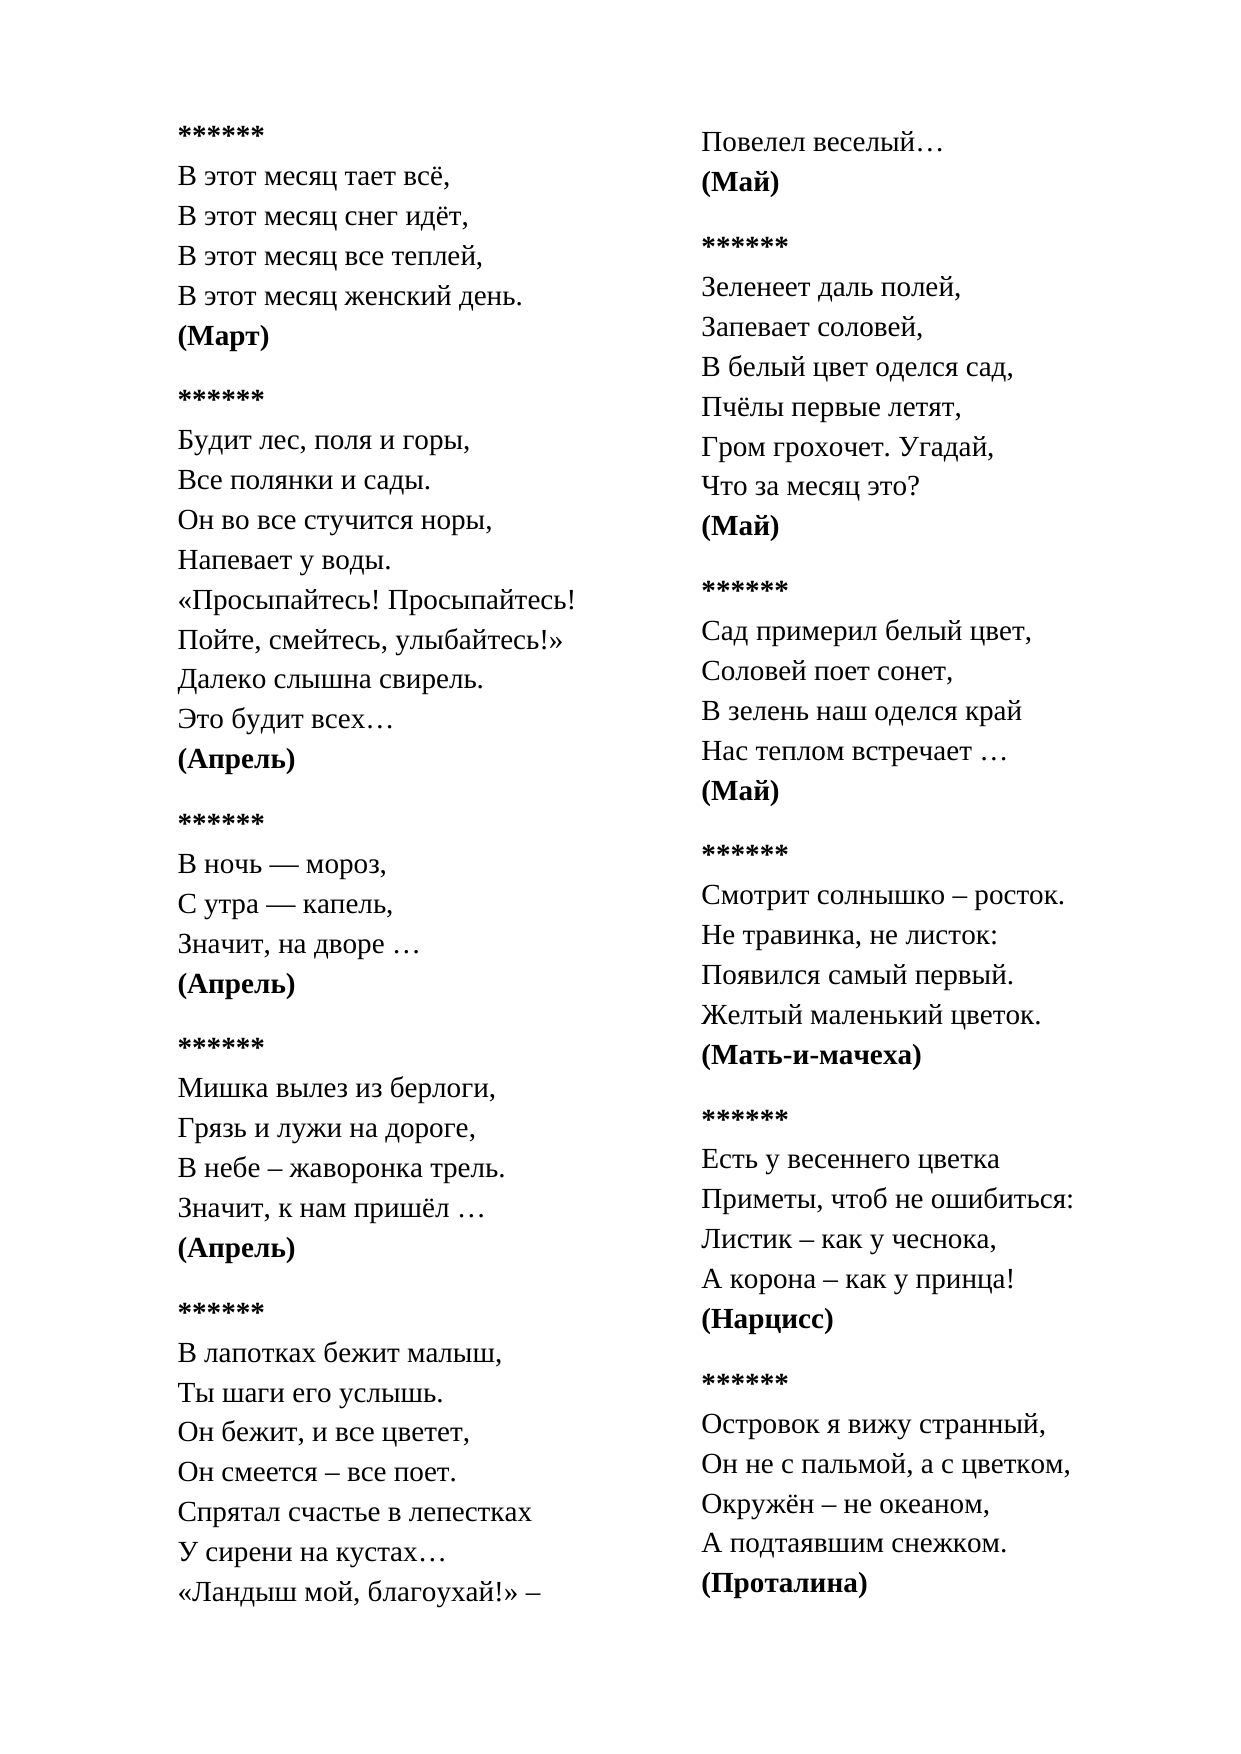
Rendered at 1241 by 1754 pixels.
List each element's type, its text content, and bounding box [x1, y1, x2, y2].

text ****** [177, 806, 627, 840]
text ****** [701, 837, 1152, 871]
text ****** [177, 382, 627, 416]
text В ночь — мороз, С утра — капель, Значит, на дворе … (Апрель) [177, 840, 627, 999]
text Островок я вижу странный, Он не с пальмой, а с цветком, Окружён – не океаном, А подтаявшим снежком. (Проталина) [701, 1399, 1152, 1599]
text Мишка вылез из берлоги, Грязь и лужи на дороге, В небе – жаворонка трель. Значит, к нам пришёл … (Апрель) [177, 1064, 627, 1264]
text ****** [177, 1031, 627, 1064]
text Будит лес, поля и горы, Все полянки и сады. Он во все стучится норы, Напевает у воды. «Просыпайтесь! Просыпайтесь! Пойте, смейтесь, улыбайтесь!» Далеко слышна свирель. Это будит всех… (Апрель) [177, 416, 627, 775]
text Смотрит солнышко – росток. Не травинка, не листок: Появился самый первый. Желтый маленький цветок. (Мать-и-мачеха) [701, 871, 1152, 1071]
text ****** [701, 229, 1152, 263]
text Сад примерил белый цвет, Соловей поет сонет, В зелень наш оделся край Нас теплом встречает … (Май) [701, 607, 1152, 806]
text ****** [177, 1295, 627, 1328]
text ****** [177, 118, 627, 152]
text ****** [701, 573, 1152, 607]
text Зеленеет даль полей, Запевает соловей, В белый цвет оделся сад, Пчёлы первые летят, Гром грохочет. Угадай, Что за месяц это? (Май) [701, 263, 1152, 542]
text В лапотках бежит малыш, Ты шаги его услышь. Он бежит, и все цветет, Он смеется – все поет. Спрятал счастье в лепестках У сирени на кустах… «Ландыш мой, благоухай!» – Повелел веселый… (Май) [177, 1328, 627, 1608]
text ****** [701, 1366, 1152, 1399]
text Есть у весеннего цветка Приметы, чтоб не ошибиться: Листик – как у чеснока, А корона – как у принца! (Нарцисс) [701, 1135, 1152, 1335]
text В лапотках бежит малыш, Ты шаги его услышь. Он бежит, и все цветет, Он смеется – все поет. Спрятал счастье в лепестках У сирени на кустах… «Ландыш мой, благоухай!» – Повелел веселый… (Май) [701, 118, 1152, 198]
text ****** [701, 1102, 1152, 1135]
text В этот месяц тает всё, В этот месяц снег идёт, В этот месяц все теплей, В этот месяц женский день. (Март) [177, 152, 627, 351]
